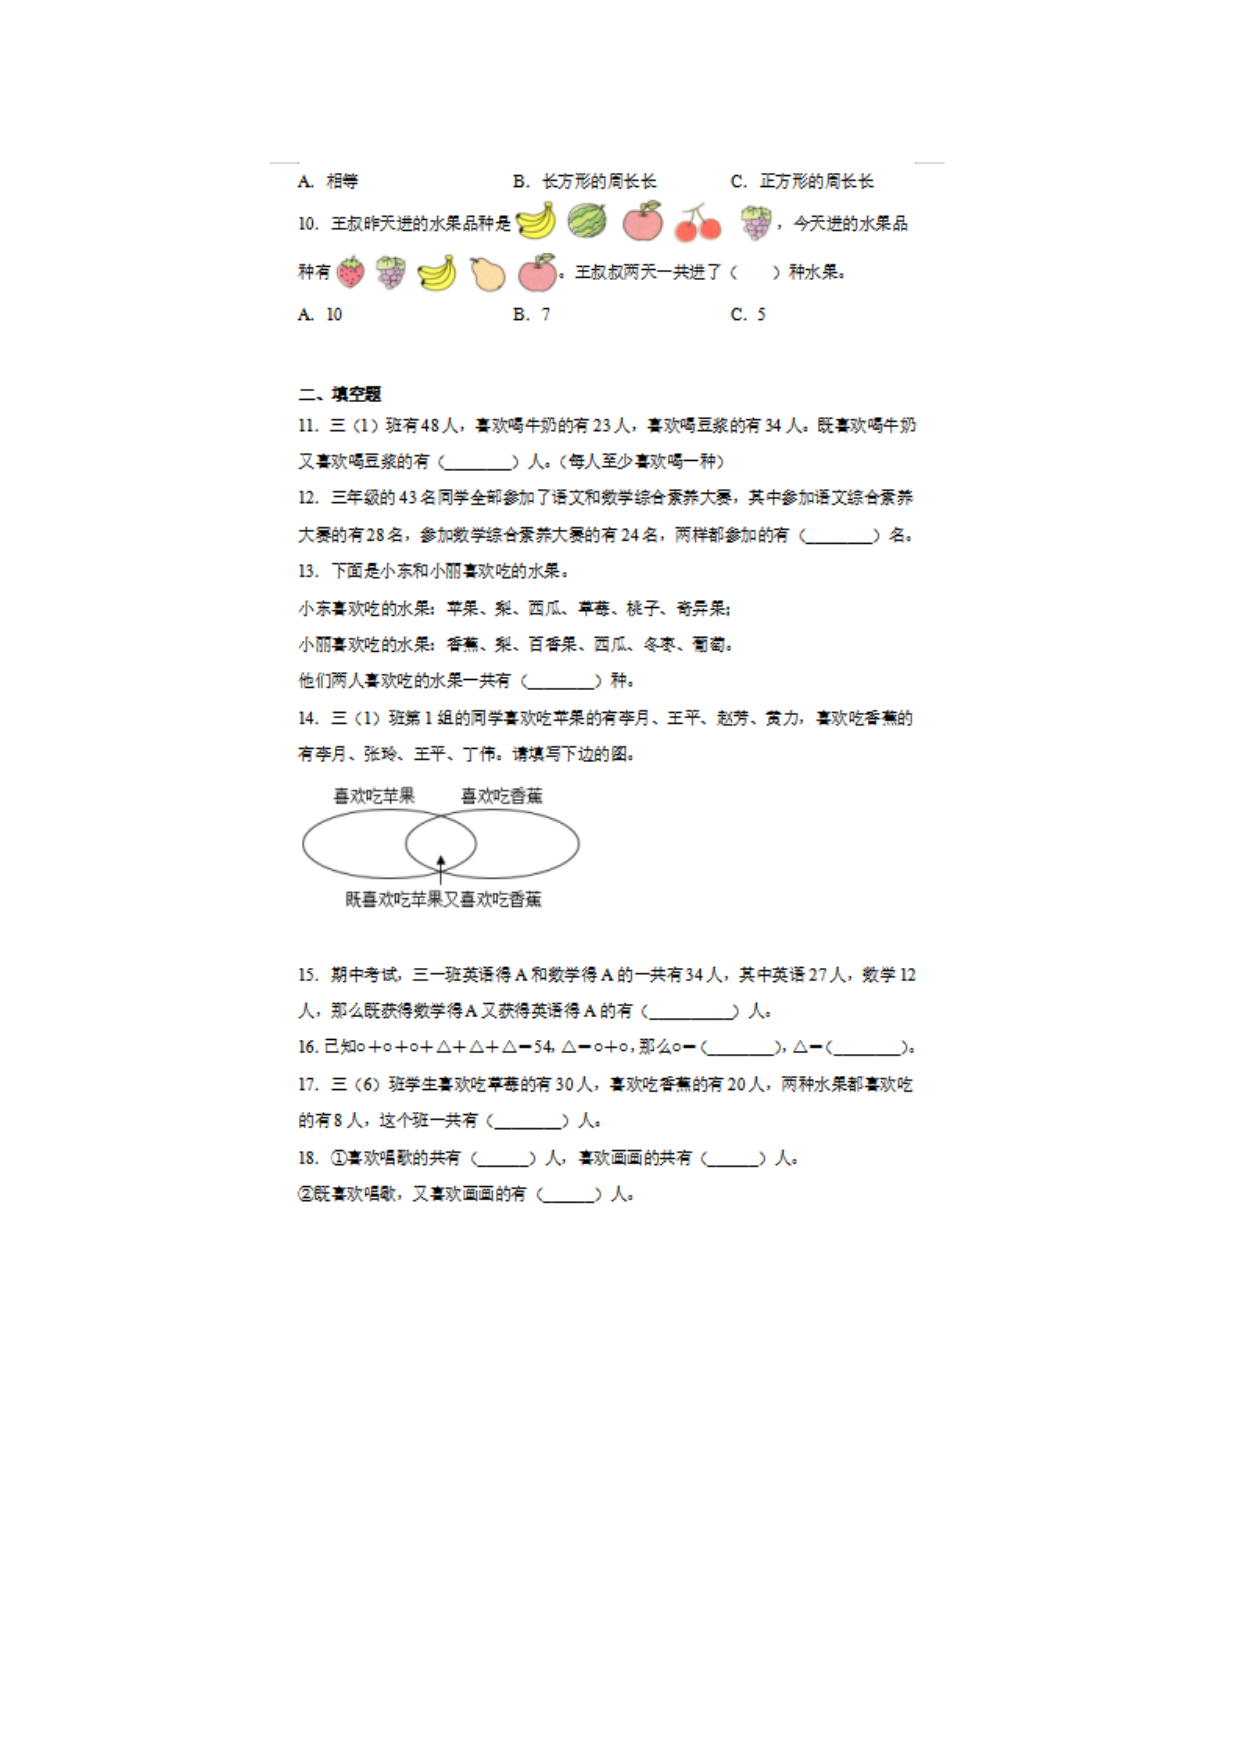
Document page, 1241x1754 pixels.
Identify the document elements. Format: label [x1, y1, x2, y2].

picture [262, 162, 978, 1244]
